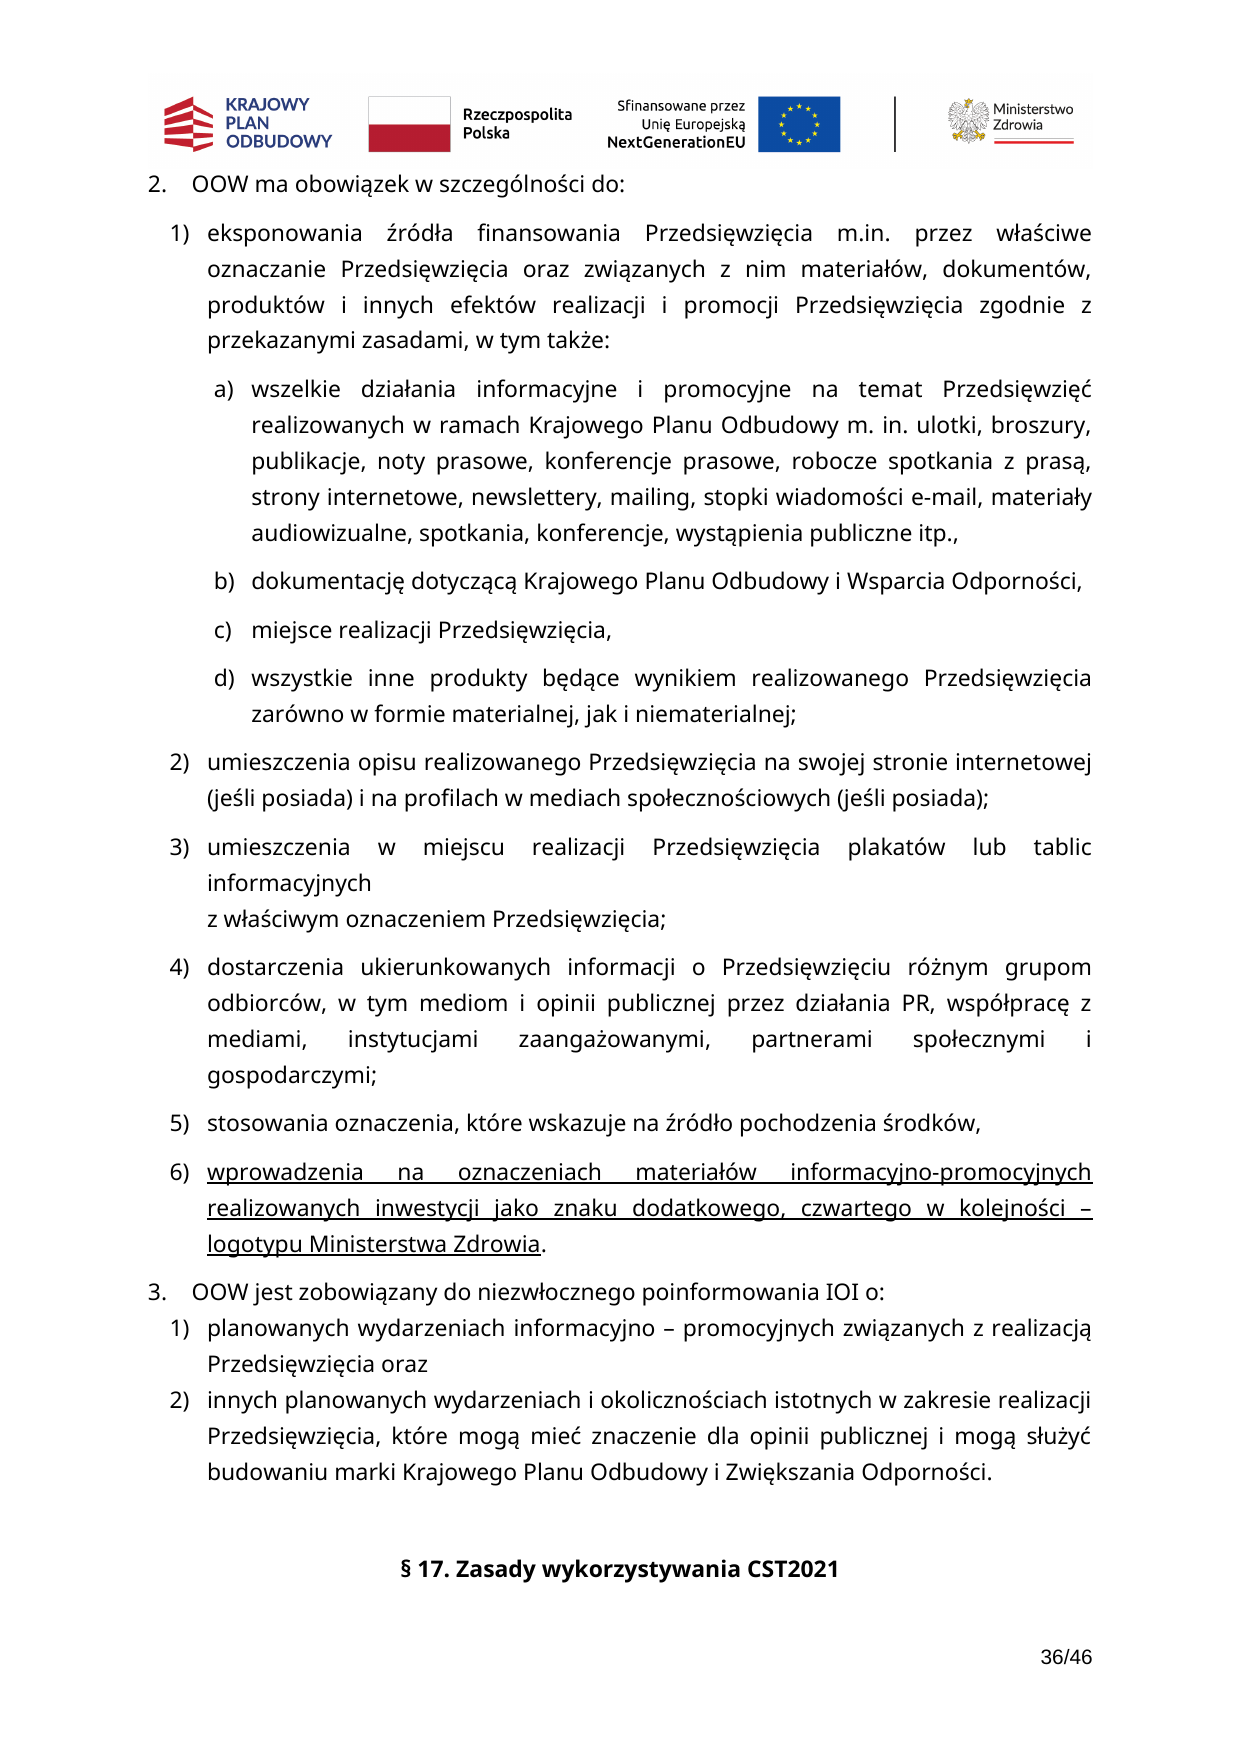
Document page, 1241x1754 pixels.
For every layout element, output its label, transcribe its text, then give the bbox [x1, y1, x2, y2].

list OOW ma obowiązek w szczególności do: [148, 169, 1092, 199]
list umieszczenia w miejscu realizacji Przedsięwzięcia plakatów lub tablic informacyjnych z właściwym oznaczeniem Przedsięwzięcia; [169, 831, 1092, 934]
list dostarczenia ukierunkowanych informacji o Przedsięwzięciu różnym grupom odbiorców, w tym mediom i opinii publicznej przez działania PR, współpracę z mediami, instytucjami zaangażowanymi, partnerami społecznymi i gospodarczymi; [169, 951, 1092, 1090]
list stosowania oznaczenia, które wskazuje na źródło pochodzenia środków, [169, 1107, 1092, 1138]
list innych planowanych wydarzeniach i okolicznościach istotnych w zakresie realizacji Przedsięwzięcia, które mogą mieć znaczenie dla opinii publicznej i mogą służyć budowaniu marki Krajowego Planu Odbudowy i Zwiększania Odporności. [169, 1384, 1092, 1487]
list eksponowania źródła finansowania Przedsięwzięcia m.in. przez właściwe oznaczanie Przedsięwzięcia oraz związanych z nim materiałów, dokumentów, produktów i innych efektów realizacji i promocji Przedsięwzięcia zgodnie z przekazanymi zasadami, w tym także: [169, 217, 1092, 356]
list miejsce realizacji Przedsięwzięcia, [214, 613, 1092, 645]
picture [147, 73, 1093, 169]
list wprowadzenia na oznaczeniach materiałów informacyjno-promocyjnych realizowanych inwestycji jako znaku dodatkowego, czwartego w kolejności – logotypu Ministerstwa Zdrowia. [169, 1156, 1092, 1259]
list dokumentację dotyczącą Krajowego Planu Odbudowy i Wsparcia Odporności, [214, 565, 1092, 596]
list wszystkie inne produkty będące wynikiem realizowanego Przedsięwzięcia zarówno w formie materialnej, jak i niematerialnej; [214, 662, 1092, 729]
list planowanych wydarzeniach informacyjno – promocyjnych związanych z realizacją Przedsięwzięcia oraz [169, 1312, 1092, 1379]
text § 17. Zasady wykorzystywania CST2021 [148, 1553, 1092, 1584]
list umieszczenia opisu realizowanego Przedsięwzięcia na swojej stronie internetowej (jeśli posiada) i na profilach w mediach społecznościowych (jeśli posiada); [169, 746, 1092, 813]
list OOW jest zobowiązany do niezwłocznego poinformowania IOI o: [148, 1276, 1092, 1307]
list wszelkie działania informacyjne i promocyjne na temat Przedsięwzięć realizowanych w ramach Krajowego Planu Odbudowy m. in. ulotki, broszury, publikacje, noty prasowe, konferencje prasowe, robocze spotkania z prasą, strony internetowe, newslettery, mailing, stopki wiadomości e-mail, materiały audiowizualne, spotkania, konferencje, wystąpienia publiczne itp., [214, 373, 1092, 548]
